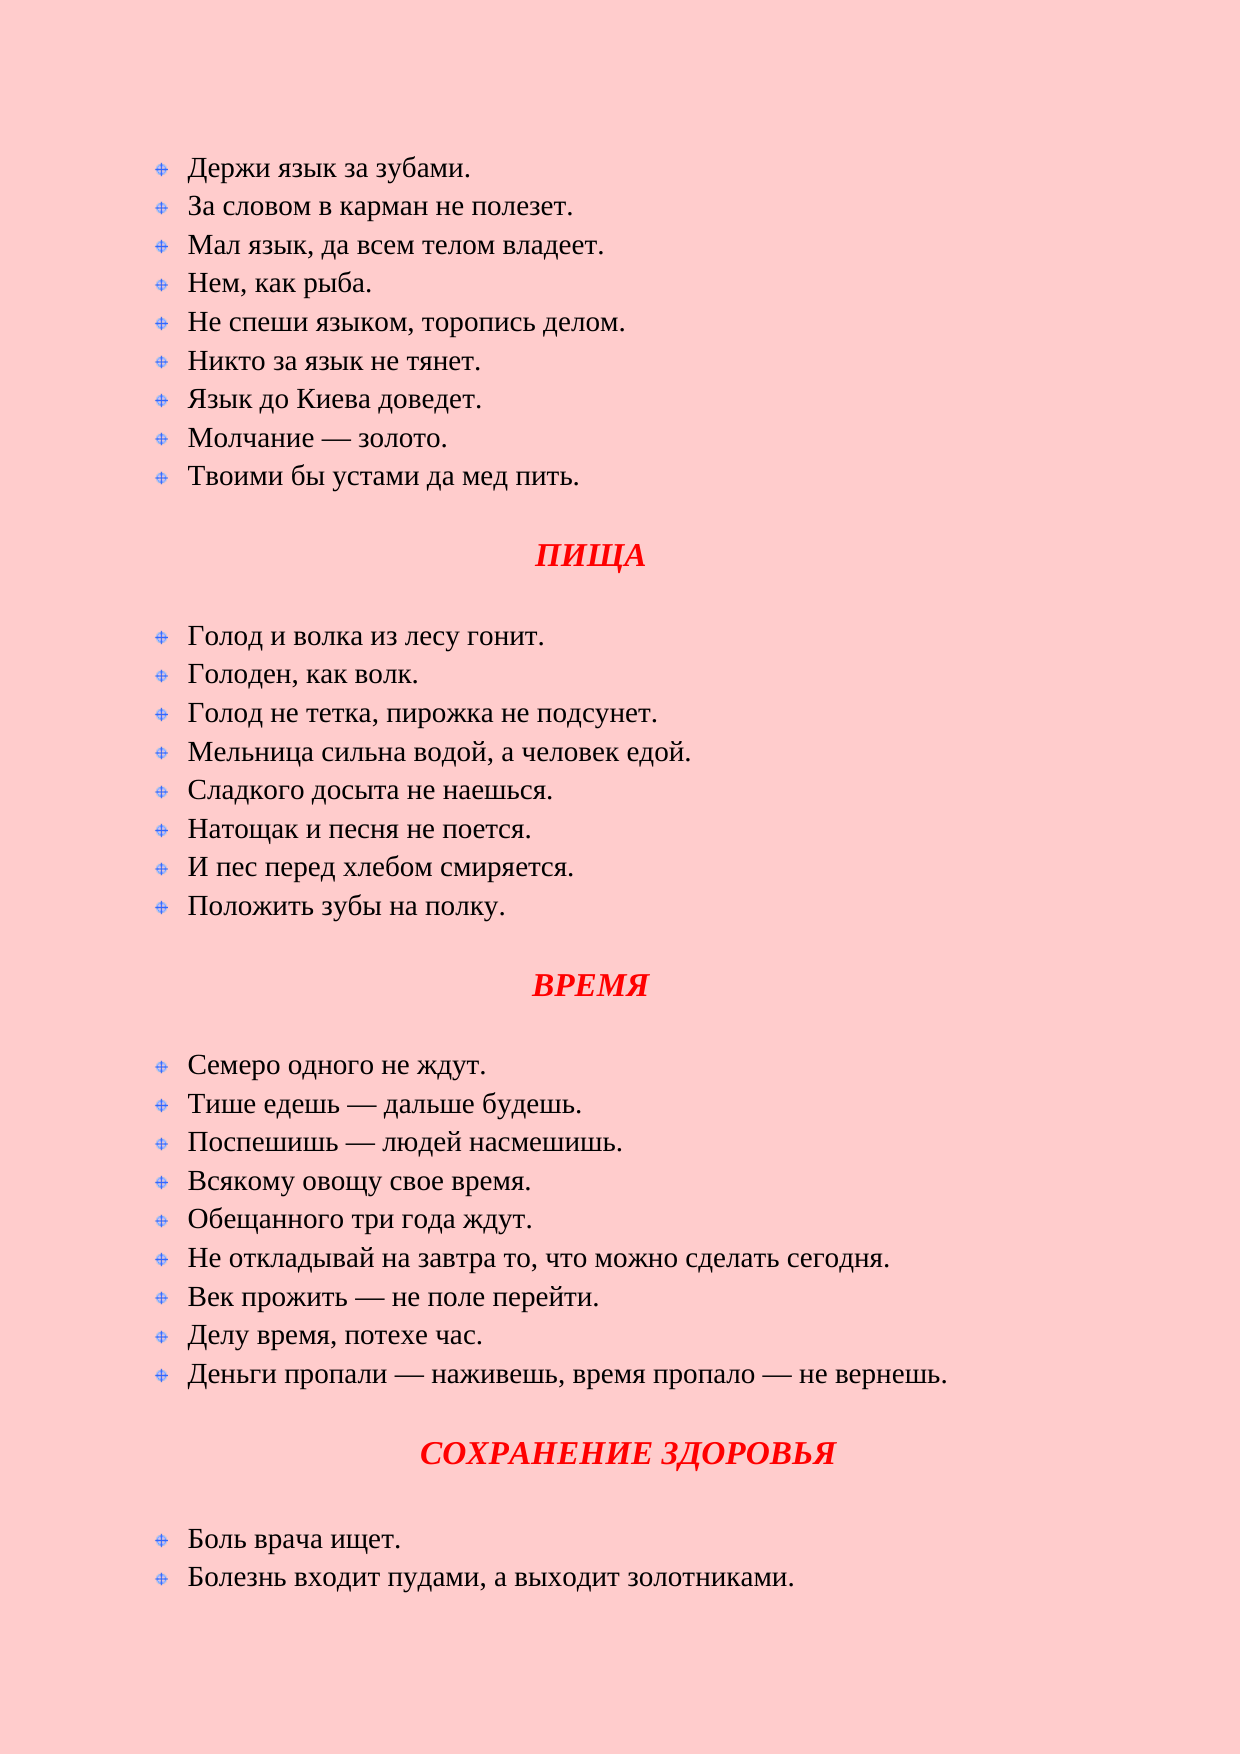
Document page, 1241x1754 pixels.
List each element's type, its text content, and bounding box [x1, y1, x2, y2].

picture [151, 1570, 168, 1587]
list Натощак и песня не поется. [150, 811, 1069, 844]
list За словом в карман не полезет. [150, 188, 1069, 222]
picture [151, 276, 168, 293]
list Не откладывай на завтра то, что можно сделать сегодня. [150, 1240, 1069, 1274]
picture [151, 705, 168, 723]
picture [151, 898, 168, 916]
list Положить зубы на полку. [150, 888, 1069, 921]
list И пес перед хлебом смиряется. [150, 849, 1069, 883]
list Голод и волка из лесу гонит. [150, 618, 1069, 652]
list Боль врача ищет. [150, 1521, 1069, 1554]
picture [151, 391, 168, 409]
picture [151, 1173, 168, 1191]
picture [151, 1058, 168, 1075]
list СОХРАНЕНИЕ ЗДОРОВЬЯ [187, 1433, 1069, 1471]
picture [151, 1328, 168, 1345]
list Никто за язык не тянет. [150, 343, 1069, 376]
picture [151, 860, 168, 877]
list Мал язык, да всем телом владеет. [150, 227, 1069, 261]
picture [151, 353, 168, 370]
picture [151, 1096, 168, 1114]
picture [151, 1212, 168, 1229]
list Голоден, как волк. [150, 657, 1069, 690]
list Мельница сильна водой, а человек едой. [150, 734, 1069, 767]
list Не спеши языком, торопись делом. [150, 304, 1069, 338]
list Нем, как рыба. [150, 266, 1069, 299]
picture [151, 1531, 168, 1549]
list Болезнь входит пудами, а выходит золотниками. [150, 1559, 1069, 1593]
picture [151, 1366, 168, 1384]
picture [151, 430, 168, 447]
picture [151, 199, 168, 216]
picture [151, 783, 168, 800]
text ВРЕМЯ [112, 965, 1069, 1003]
list Поспешишь — людей насмешишь. [150, 1124, 1069, 1158]
picture [151, 237, 168, 255]
list Твоими бы устами да мед пить. [150, 458, 1069, 492]
picture [151, 469, 168, 486]
list Деньги пропали — наживешь, время пропало — не вернешь. [150, 1356, 1069, 1389]
list Молчание — золото. [150, 420, 1069, 453]
list Век прожить — не поле перейти. [150, 1279, 1069, 1312]
text ПИЩА [112, 535, 1069, 574]
picture [151, 314, 168, 332]
list Обещанного три года ждут. [150, 1202, 1069, 1235]
picture [151, 160, 168, 178]
picture [151, 628, 168, 646]
list Держи язык за зубами. [150, 150, 1069, 183]
list Язык до Киева доведет. [150, 381, 1069, 415]
picture [151, 1135, 168, 1152]
picture [151, 1250, 168, 1268]
picture [151, 821, 168, 839]
list Семеро одного не ждут. [150, 1047, 1069, 1081]
list Тише едешь — дальше будешь. [150, 1086, 1069, 1119]
list Голод не тетка, пирожка не подсунет. [150, 695, 1069, 729]
picture [151, 744, 168, 761]
picture [151, 1289, 168, 1306]
list Сладкого досыта не наешься. [150, 772, 1069, 806]
list Всякому овощу свое время. [150, 1163, 1069, 1197]
list Делу время, потехе час. [150, 1317, 1069, 1351]
picture [151, 667, 168, 684]
